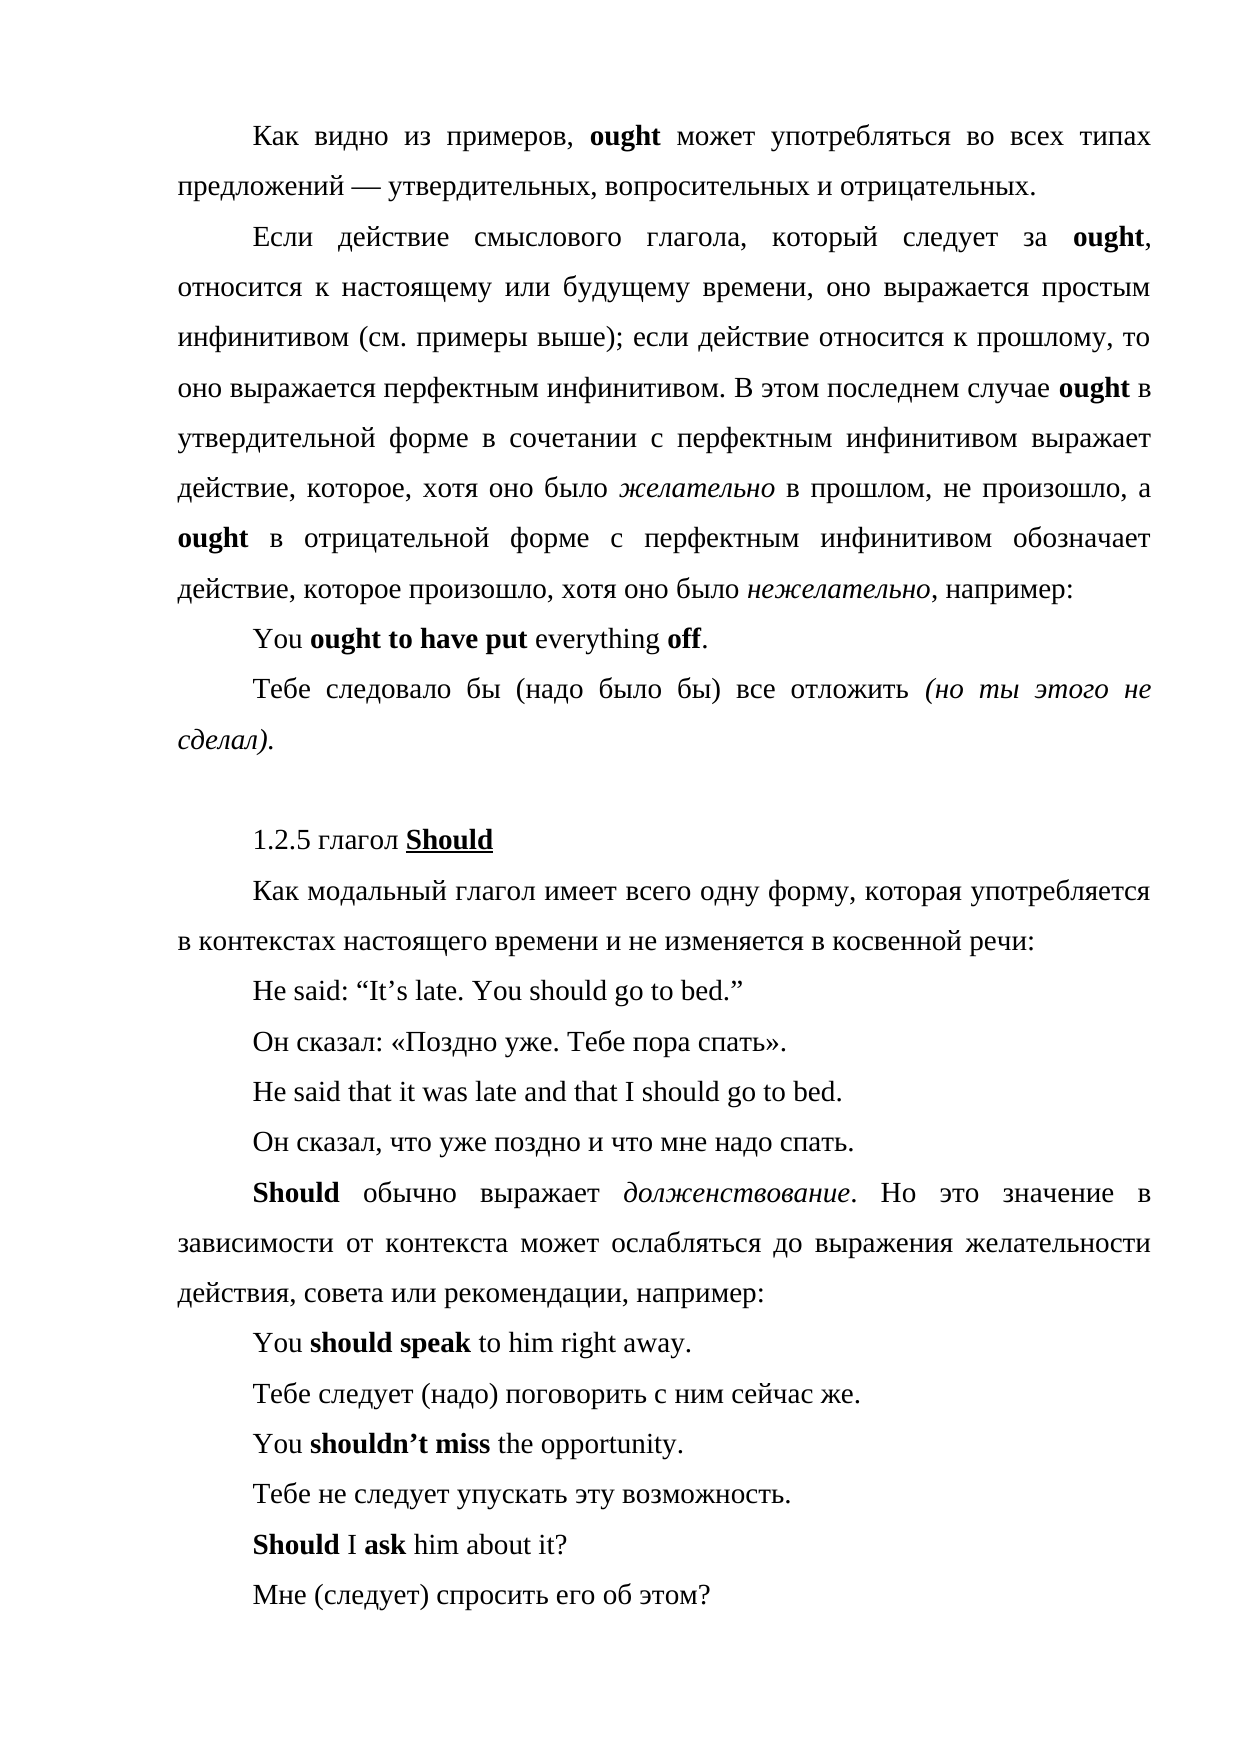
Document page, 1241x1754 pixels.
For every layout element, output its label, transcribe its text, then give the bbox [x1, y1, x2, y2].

text Если действие смыслового глагола, который следует за ought, относится к настоящему или будущему времени, оно выражается простым инфинитивом (см. примеры выше); если действие относится к прошлому, то оно выражается перфектным инфинитивом. В этом последнем случае ought в утвердительной форме в сочетании с перфектным инфинитивом выражает действие, которое, хотя оно было желательно в прошлом, не произошло, а ought в отрицательной форме с перфектным инфинитивом обозначает действие, которое произошло, хотя оно было нежелательно, например: [177, 219, 1152, 604]
text Он сказал: «Поздно уже. Тебе пора спать». [177, 1024, 1152, 1057]
text 1.2.5 глагол Should [177, 822, 1152, 856]
text Тебе следует (надо) поговорить с ним сейчас же. [177, 1376, 1152, 1409]
text Тебе следовало бы (надо было бы) все отложить (но ты этого не сделал). [177, 672, 1152, 755]
text Should обычно выражает долженствование. Но это значение в зависимости от контекста может ослабляться до выражения желательности действия, совета или рекомендации, например: [177, 1175, 1152, 1309]
text Как видно из примеров, ought может употребляться во всех типах предложений — утвердительных, вопросительных и отрицательных. [177, 118, 1152, 202]
text Тебе не следует упускать эту возможность. [177, 1477, 1152, 1510]
text You should speak to him right away. [177, 1326, 1152, 1359]
text Мне (следует) спросить его об этом? [177, 1577, 1152, 1611]
text He said that it was late and that I should go to bed. [177, 1074, 1152, 1108]
text Как модальный глагол имеет всего одну форму, которая употребляется в контекстах настоящего времени и не изменяется в косвенной речи: [177, 873, 1152, 957]
text You shouldn’t miss the opportunity. [177, 1426, 1152, 1460]
text Should I ask him about it? [177, 1527, 1152, 1560]
text He said: “It’s late. You should go to bed.” [177, 973, 1152, 1007]
text You ought to have put everything off. [177, 621, 1152, 655]
text Он сказал, что уже поздно и что мне надо спать. [177, 1124, 1152, 1158]
